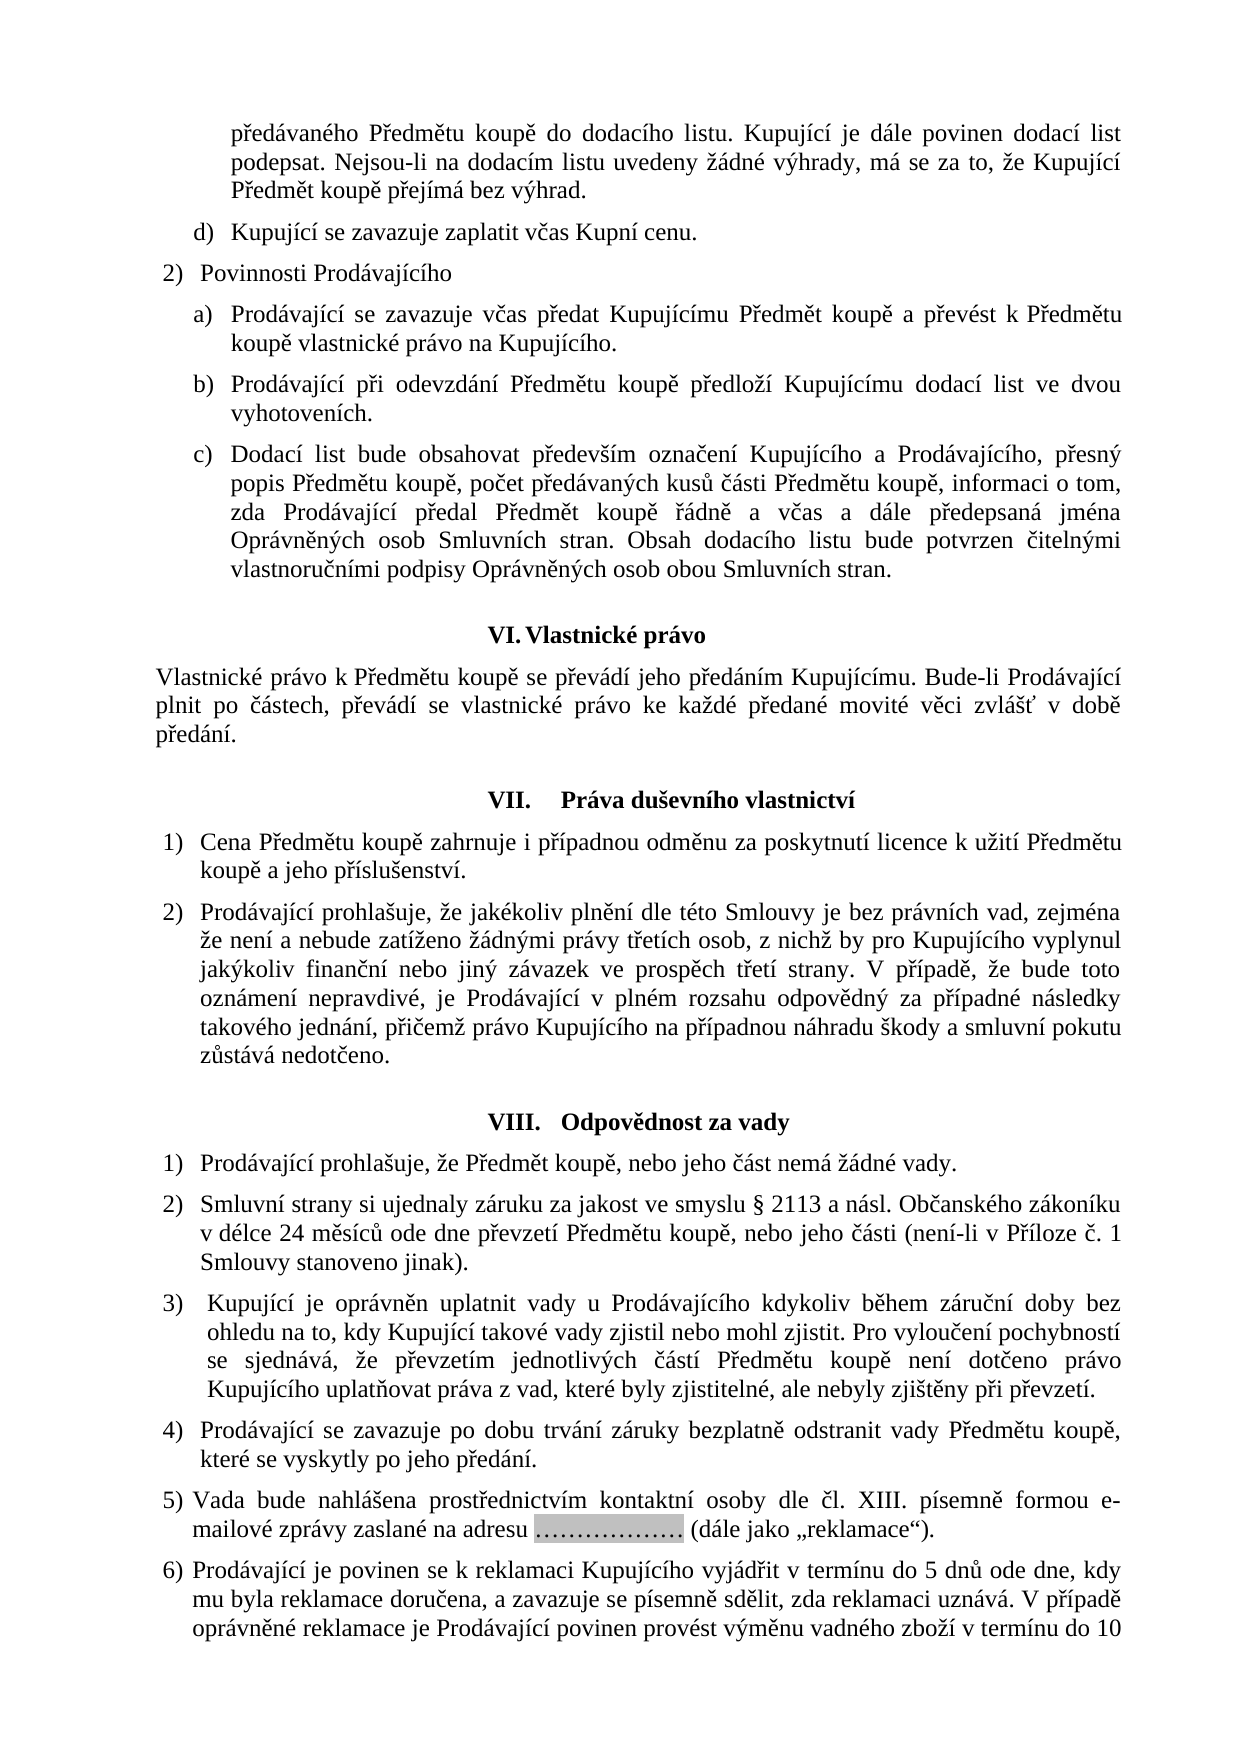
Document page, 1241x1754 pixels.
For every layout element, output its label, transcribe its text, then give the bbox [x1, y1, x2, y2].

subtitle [193, 118, 1122, 204]
subtitle Cena Předmětu koupě zahrnuje i případnou odměnu za poskytnutí licence k užití Předmětu koupě a jeho příslušenství. [162, 827, 1122, 884]
subtitle Prodávající se zavazuje po dobu trvání záruky bezplatně odstranit vady Předmětu koupě, které se vyskytly po jeho předání. [162, 1416, 1122, 1473]
subtitle Dodací list bude obsahovat především označení Kupujícího a Prodávajícího, přesný popis Předmětu koupě, počet předávaných kusů části Předmětu koupě, informaci o tom, zda Prodávající předal Předmět koupě řádně a včas a dále předepsaná jména Oprávněných osob Smluvních stran. Obsah dodacího listu bude potvrzen čitelnými vlastnoručními podpisy Oprávněných osob obou Smluvních stran. [193, 439, 1122, 583]
text Vlastnické právo k Předmětu koupě se převádí jeho předáním Kupujícímu. Bude-li Prodávající plnit po částech, převádí se vlastnické právo ke každé předané movité věci zvlášť v době předání. [155, 662, 1122, 748]
subtitle Prodávající při odevzdání Předmětu koupě předloží Kupujícímu dodací list ve dvou vyhotoveních. [193, 369, 1122, 427]
subtitle Prodávající se zavazuje včas předat Kupujícímu Předmět koupě a převést k Předmětu koupě vlastnické právo na Kupujícího. [193, 299, 1122, 357]
subtitle Vlastnické právo [487, 621, 1122, 649]
subtitle Prodávající prohlašuje, že Předmět koupě, nebo jeho část nemá žádné vady. [162, 1148, 1122, 1177]
subtitle Kupující se zavazuje zaplatit včas Kupní cenu. [193, 217, 1122, 246]
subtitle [162, 1556, 1122, 1642]
subtitle Kupující je oprávněn uplatnit vady u Prodávajícího kdykoliv během záruční doby bez ohledu na to, kdy Kupující takové vady zjistil nebo mohl zjistit. Pro vyloučení pochybností se sjednává, že převzetím jednotlivých částí Předmětu koupě není dotčeno právo Kupujícího uplatňovat práva z vad, které byly zjistitelné, ale nebyly zjištěny při převzetí. [162, 1288, 1122, 1403]
subtitle Práva duševního vlastnictví [487, 786, 1122, 814]
subtitle Vada bude nahlášena prostřednictvím kontaktní osoby dle čl. XIII. písemně formou e-mailové zprávy zaslané na adresu ……………… (dále jako „reklamace“). [162, 1486, 1122, 1543]
subtitle Prodávající prohlašuje, že jakékoliv plnění dle této Smlouvy je bez právních vad, zejména že není a nebude zatíženo žádnými právy třetích osob, z nichž by pro Kupujícího vyplynul jakýkoliv finanční nebo jiný závazek ve prospěch třetí strany. V případě, že bude toto oznámení nepravdivé, je Prodávající v plném rozsahu odpovědný za případné následky takového jednání, přičemž právo Kupujícího na případnou náhradu škody a smluvní pokutu zůstává nedotčeno. [162, 897, 1122, 1069]
subtitle Povinnosti Prodávajícího [162, 258, 1122, 287]
subtitle Odpovědnost za vady [487, 1107, 1122, 1136]
subtitle Smluvní strany si ujednaly záruku za jakost ve smyslu § násl. Občanského zákoníku v délce 24 měsíců ode dne převzetí Předmětu koupě, nebo jeho části (není-li v Příloze č. 1 Smlouvy stanoveno jinak). [162, 1189, 1122, 1276]
